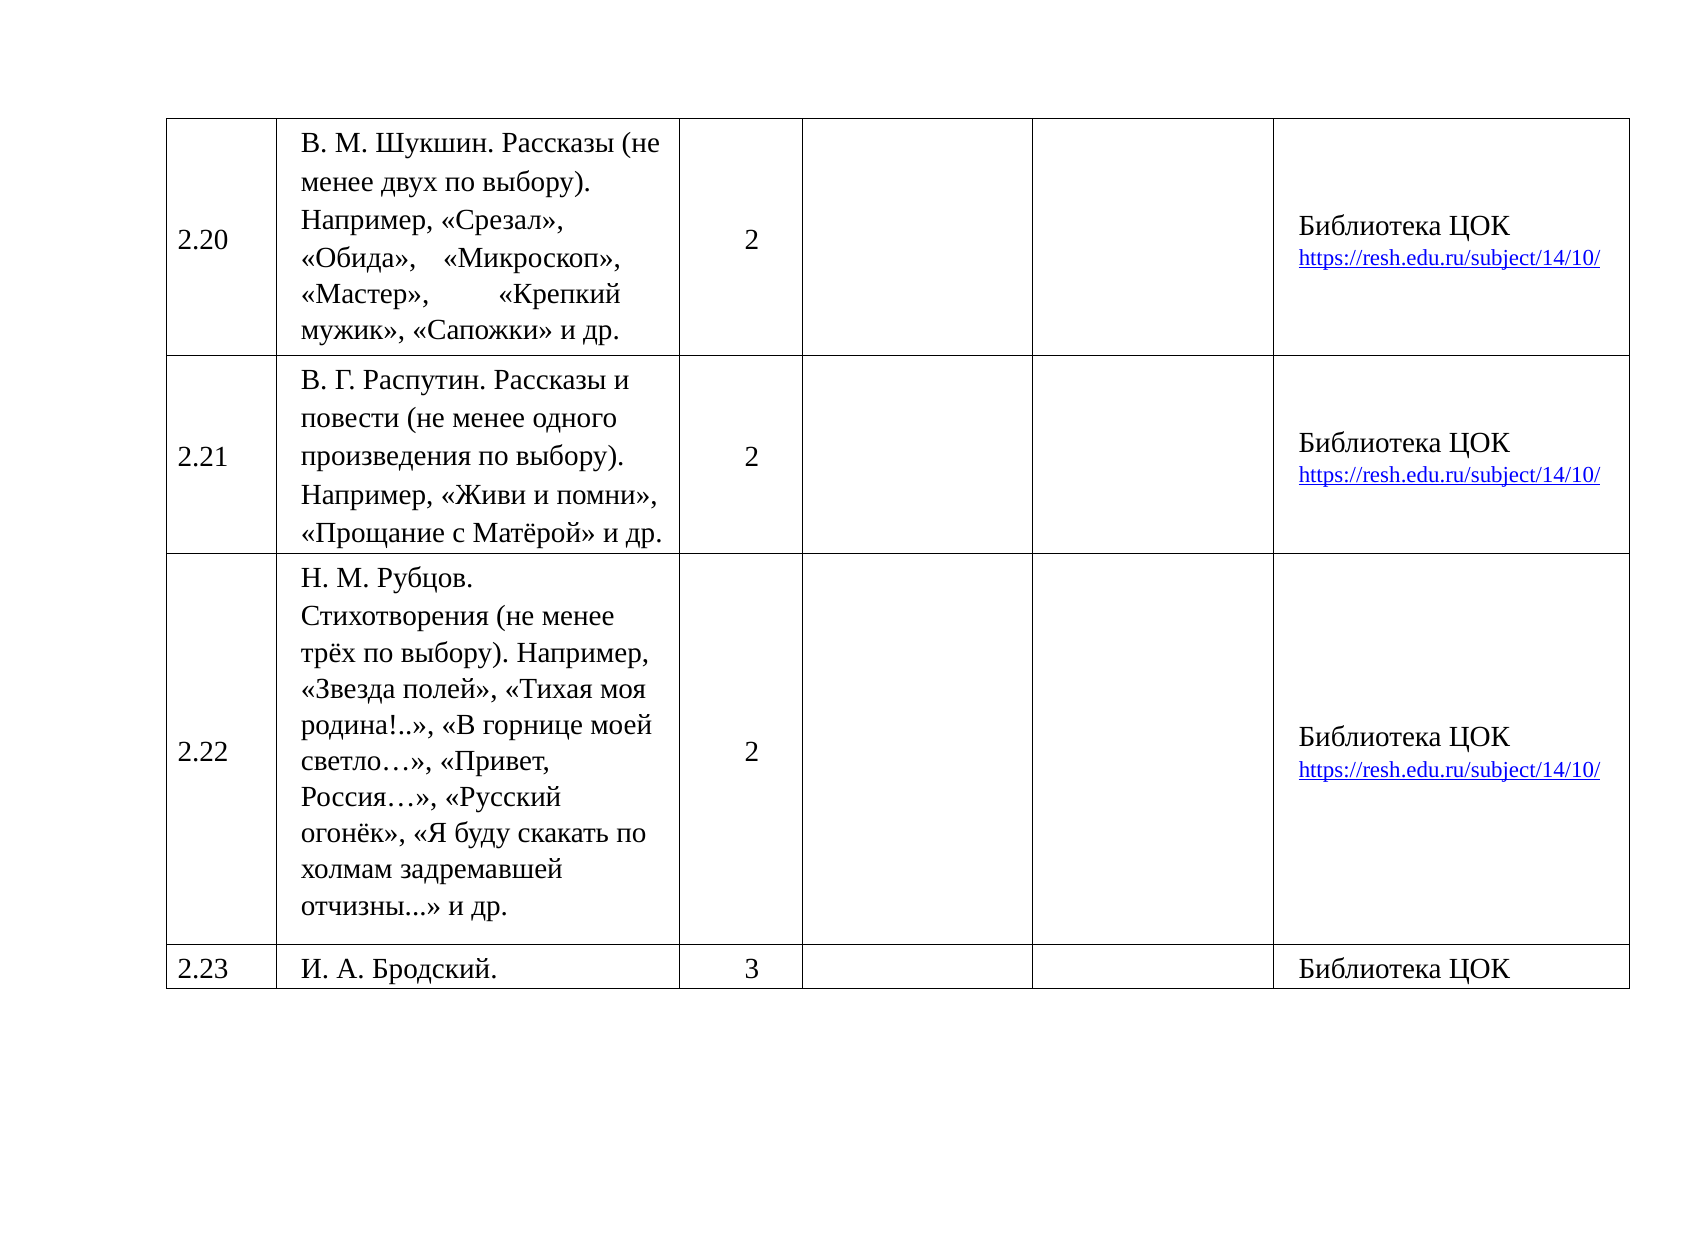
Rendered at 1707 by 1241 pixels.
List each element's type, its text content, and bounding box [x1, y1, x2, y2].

table_cell И. А. Бродский. [277, 945, 679, 988]
table_cell Библиотека ЦОК https://resh.edu.ru/subject/14/10/ [1274, 119, 1629, 355]
table_cell [803, 554, 1032, 944]
table_cell [1033, 119, 1273, 355]
table_cell [1033, 554, 1273, 944]
table_cell 2.20 [167, 119, 276, 355]
table_cell [803, 119, 1032, 355]
table_cell [803, 945, 1032, 988]
table_cell Библиотека ЦОК [1274, 945, 1629, 988]
table_cell 2.21 [167, 356, 276, 553]
table_cell 2.22 [167, 554, 276, 944]
table_cell 2 [680, 554, 802, 944]
table_cell 3 [680, 945, 802, 988]
table_cell 2 [680, 119, 802, 355]
table_cell 2 [680, 356, 802, 553]
table_cell В. М. Шукшин. Рассказы (не менее двух по выбору). Например, «Срезал», «Обида», «Микроскоп», «Мастер», «Крепкий мужик», «Сапожки» и др. [277, 119, 679, 355]
table_cell Библиотека ЦОК https://resh.edu.ru/subject/14/10/ [1274, 356, 1629, 553]
table_cell В. Г. Распутин. Рассказы и повести (не менее одного произведения по выбору). Например, «Живи и помни», «Прощание с Матёрой» и др. [277, 356, 679, 553]
table_cell 2.23 [167, 945, 276, 988]
table_cell Н. М. Рубцов. Стихотворения (не менее трёх по выбору). Например, «Звезда полей», «Тихая моя родина!..», «В горнице моей светло…», «Привет, Россия…», «Русский огонёк», «Я буду скакать по холмам задремавшей отчизны...» и др. [277, 554, 679, 944]
table_cell Библиотека ЦОК https://resh.edu.ru/subject/14/10/ [1274, 554, 1629, 944]
table_cell [1033, 945, 1273, 988]
table_cell [803, 356, 1032, 553]
table_cell [1033, 356, 1273, 553]
